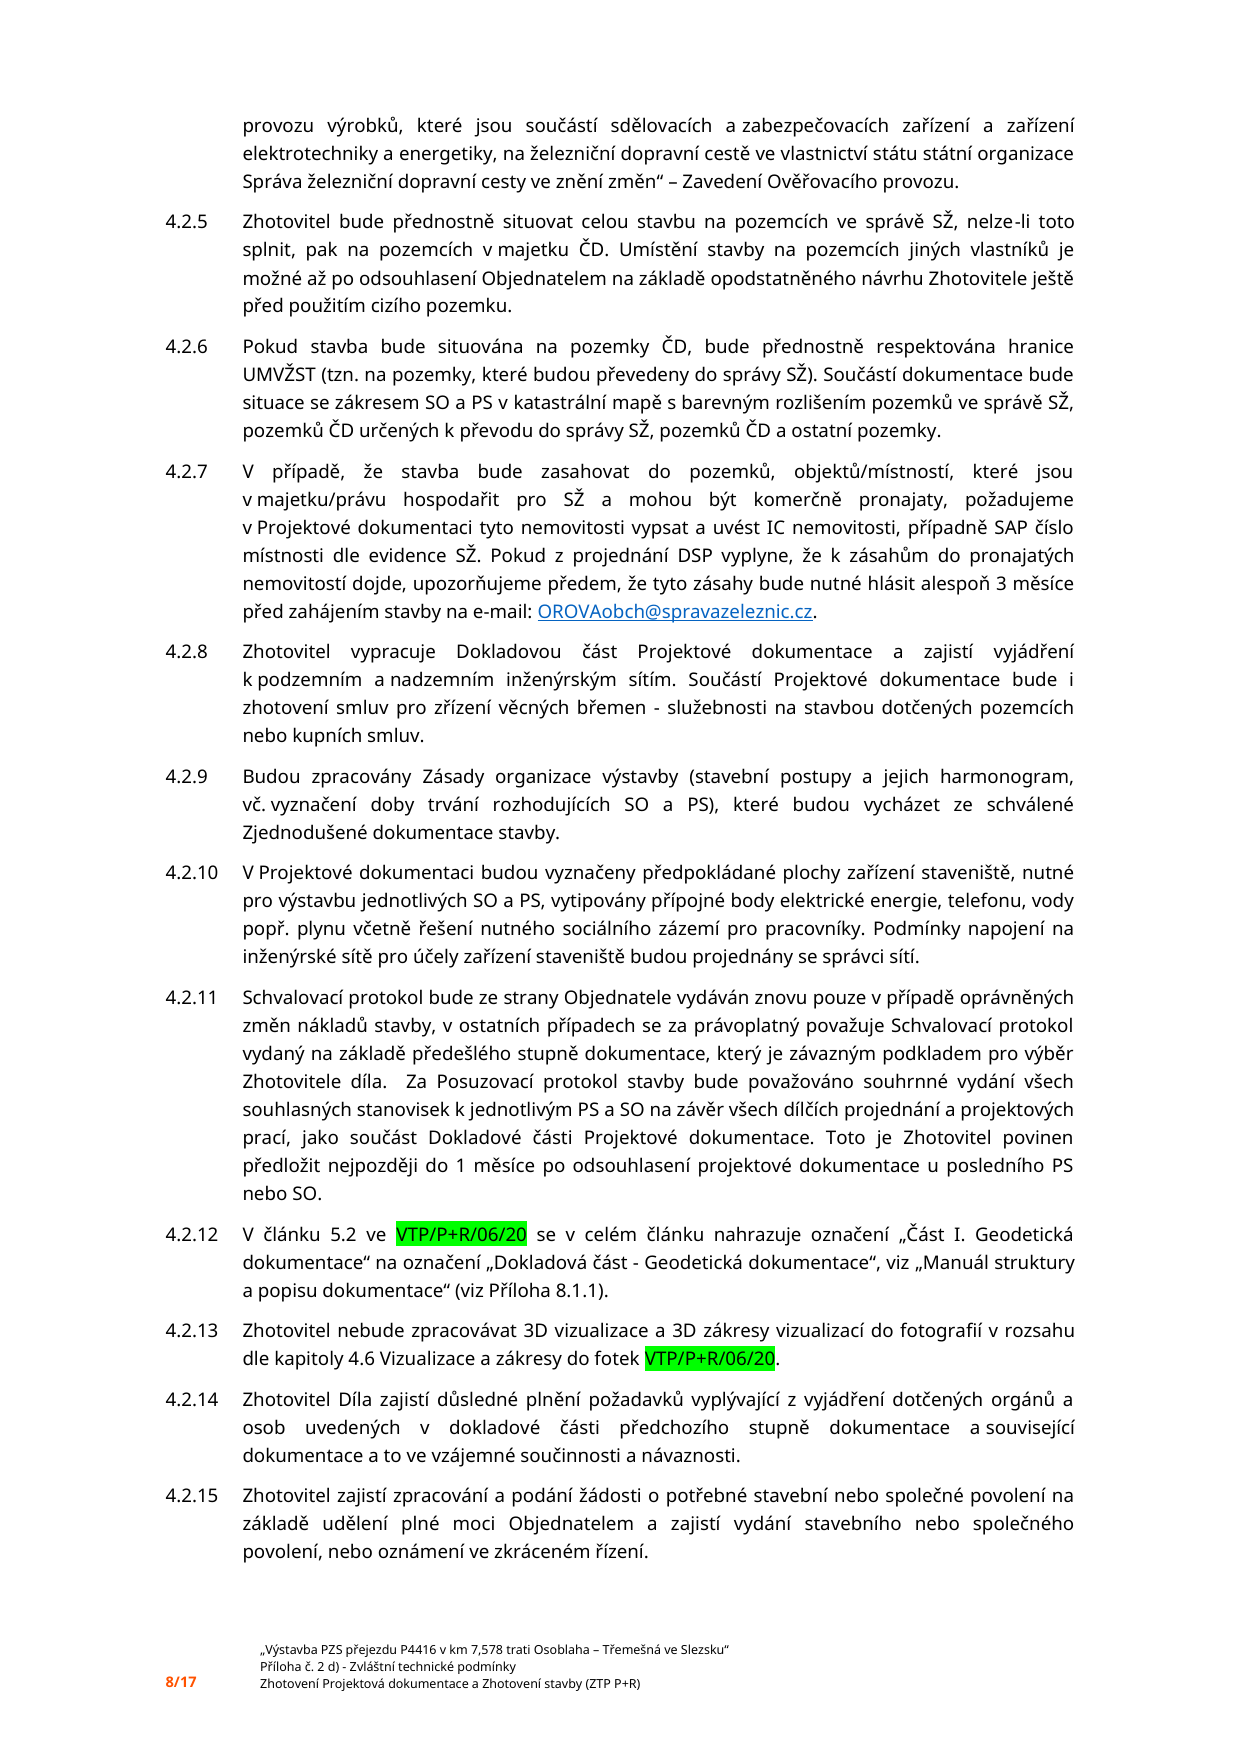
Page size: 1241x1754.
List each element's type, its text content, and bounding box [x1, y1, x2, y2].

text Zhotovitel Díla zajistí důsledné plnění požadavků vyplývající z vyjádření dotčených orgánů a osob uvedených v dokladové části předchozího stupně dokumentace a související dokumentace a to ve vzájemné součinnosti a návaznosti. [165, 1386, 1075, 1468]
text Zhotovitel vypracuje Dokladovou část Projektové dokumentace a zajistí vyjádření k podzemním a nadzemním inženýrským sítím. Součástí Projektové dokumentace bude i zhotovení smluv pro zřízení věcných břemen - služebnosti na stavbou dotčených pozemcích nebo kupních smluv. [165, 638, 1075, 748]
text V článku 5.2 ve VTP/P+R/06/20 se v celém článku nahrazuje označení „Část I. Geodetická dokumentace“ na označení „Dokladová část - Geodetická dokumentace“, viz „Manuál struktury a popisu dokumentace“ (viz Příloha 8.1.1). [165, 1221, 1075, 1302]
text Pokud stavba bude situována na pozemky ČD, bude přednostně respektována hranice UMVŽST (tzn. na pozemky, které budou převedeny do správy SŽ). Součástí dokumentace bude situace se zákresem SO a PS v katastrální mapě s barevným rozlišením pozemků ve správě SŽ, pozemků ČD určených k převodu do správy SŽ, pozemků ČD a ostatní pozemky. [165, 333, 1075, 443]
text Budou zpracovány Zásady organizace výstavby (stavební postupy a jejich harmonogram, vč. vyznačení doby trvání rozhodujících SO a PS), které budou vycházet ze schválené Zjednodušené dokumentace stavby. [165, 763, 1075, 845]
text Schvalovací protokol bude ze strany Objednatele vydáván znovu pouze v případě oprávněných změn nákladů stavby, v ostatních případech se za právoplatný považuje Schvalovací protokol vydaný na základě předešlého stupně dokumentace, který je závazným podkladem pro výběr Zhotovitele díla. Za Posuzovací protokol stavby bude považováno souhrnné vydání všech souhlasných stanovisek k jednotlivým PS a SO na závěr všech dílčích projednání a projektových prací, jako součást Dokladové části Projektové dokumentace. Toto je Zhotovitel povinen předložit nejpozději do 1 měsíce po odsouhlasení projektové dokumentace u posledního PS nebo SO. [165, 984, 1075, 1206]
text V Projektové dokumentaci budou vyznačeny předpokládané plochy zařízení staveniště, nutné pro výstavbu jednotlivých SO a PS, vytipovány přípojné body elektrické energie, telefonu, vody popř. plynu včetně řešení nutného sociálního zázemí pro pracovníky. Podmínky napojení na inženýrské sítě pro účely zařízení staveniště budou projednány se správci sítí. [165, 860, 1075, 969]
text Zhotovitel bude přednostně situovat celou stavbu na pozemcích ve správě SŽ, nelze-li toto splnit, pak na pozemcích v majetku ČD. Umístění stavby na pozemcích jiných vlastníků je možné až po odsouhlasení Objednatelem na základě opodstatněného návrhu Zhotovitele ještě před použitím cizího pozemku. [165, 209, 1075, 318]
text Zhotovitel zajistí zpracování a podání žádosti o potřebné stavební nebo společné povolení na základě udělení plné moci Objednatelem a zajistí vydání stavebního nebo společného povolení, nebo oznámení ve zkráceném řízení. [165, 1483, 1075, 1564]
text Zhotovitel nebude zpracovávat 3D vizualizace a 3D zákresy vizualizací do fotografií v rozsahu dle kapitoly 4.6 Vizualizace a zákresy do fotek VTP/P+R/06/20. [165, 1317, 1075, 1371]
text V případě, že stavba bude zasahovat do pozemků, objektů/místností, které jsou v majetku/právu hospodařit pro SŽ a mohou být komerčně pronajaty, požadujeme v Projektové dokumentaci tyto nemovitosti vypsat a uvést IC nemovitosti, případně SAP číslo místnosti dle evidence SŽ. Pokud z projednání DSP vyplyne, že k zásahům do pronajatých nemovitostí dojde, upozorňujeme předem, že tyto zásahy bude nutné hlásit alespoň 3 měsíce před zahájením stavby na e-mail: OROVAobch@spravazeleznic.cz. [165, 458, 1075, 623]
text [165, 112, 1075, 194]
